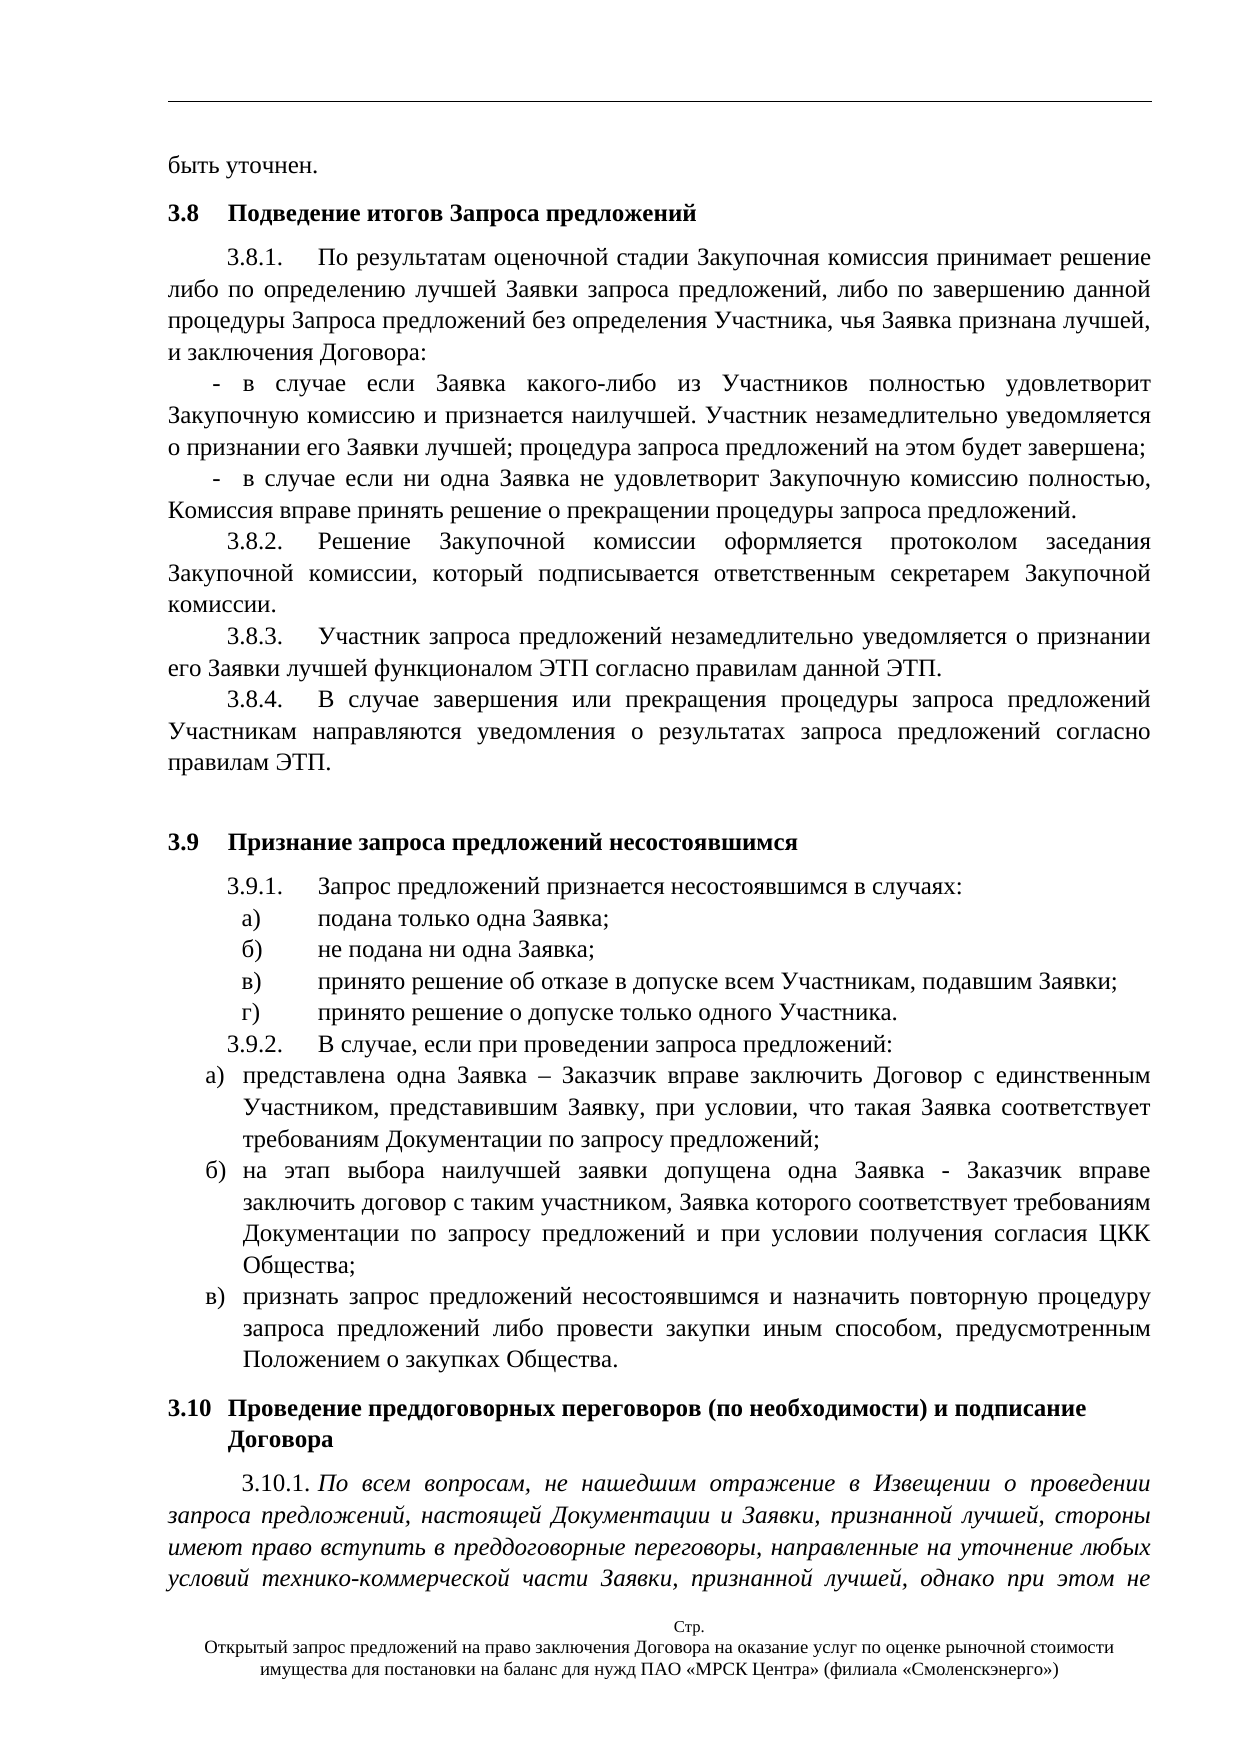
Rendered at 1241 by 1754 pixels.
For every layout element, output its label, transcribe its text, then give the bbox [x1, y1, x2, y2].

list В случае завершения или прекращения процедуры запроса предложений Участникам направляются уведомления о результатах запроса предложений согласно правилам ЭТП. [168, 684, 1152, 776]
list признать запрос предложений несостоявшимся и назначить повторную процедуру запроса предложений либо провести закупки иным способом, предусмотренным Положением о закупках Общества. [205, 1281, 1152, 1373]
list на этап выбора наилучшей заявки допущена одна Заявка - Заказчик вправе заключить договор с таким участником, Заявка которого соответствует требованиям Документации по запросу предложений и при условии получения согласия ЦКК Общества; [205, 1155, 1152, 1279]
subtitle Проведение преддоговорных переговоров (по необходимости) и подписание Договора [168, 1393, 1152, 1453]
list Решение Закупочной комиссии оформляется протоколом заседания Закупочной комиссии, который подписывается ответственным секретарем Закупочной комиссии. [168, 526, 1152, 618]
subtitle Подведение итогов Запроса предложений [168, 198, 1152, 227]
list в случае если Заявка какого-либо из Участников полностью удовлетворит Закупочную комиссию и признается наилучшей. Участник незамедлительно уведомляется о признании его Заявки лучшей; процедура запроса предложений на этом будет завершена; [168, 368, 1152, 460]
list не подана ни одна Заявка; [168, 934, 1152, 963]
list По результатам оценочной стадии Закупочная комиссия принимает решение либо по определению лучшей Заявки запроса предложений, либо по завершению данной процедуры Запроса предложений без определения Участника, чья Заявка признана лучшей, и заключения Договора: [168, 242, 1152, 366]
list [168, 1468, 1152, 1592]
subtitle Признание запроса предложений несостоявшимся [168, 827, 1152, 856]
list подана только одна Заявка; [168, 903, 1152, 931]
list принято решение об отказе в допуске всем Участникам, подавшим Заявки; [168, 966, 1152, 994]
list Запрос предложений признается несостоявшимся в случаях: [168, 871, 1152, 900]
list В случае, если при проведении запроса предложений: [168, 1029, 1152, 1058]
list в случае если ни одна Заявка не удовлетворит Закупочную комиссию полностью, Комиссия вправе принять решение о прекращении процедуры запроса предложений. [168, 463, 1152, 523]
list представлена одна Заявка – Заказчик вправе заключить Договор с единственным Участником, представившим Заявку, при условии, что такая Заявка соответствует требованиям Документации по запросу предложений; [205, 1061, 1152, 1152]
list Участник запроса предложений незамедлительно уведомляется о признании его Заявки лучшей функционалом ЭТП согласно правилам данной ЭТП. [168, 621, 1152, 681]
list принято решение о допуске только одного Участника. [168, 997, 1152, 1026]
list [168, 150, 1152, 179]
